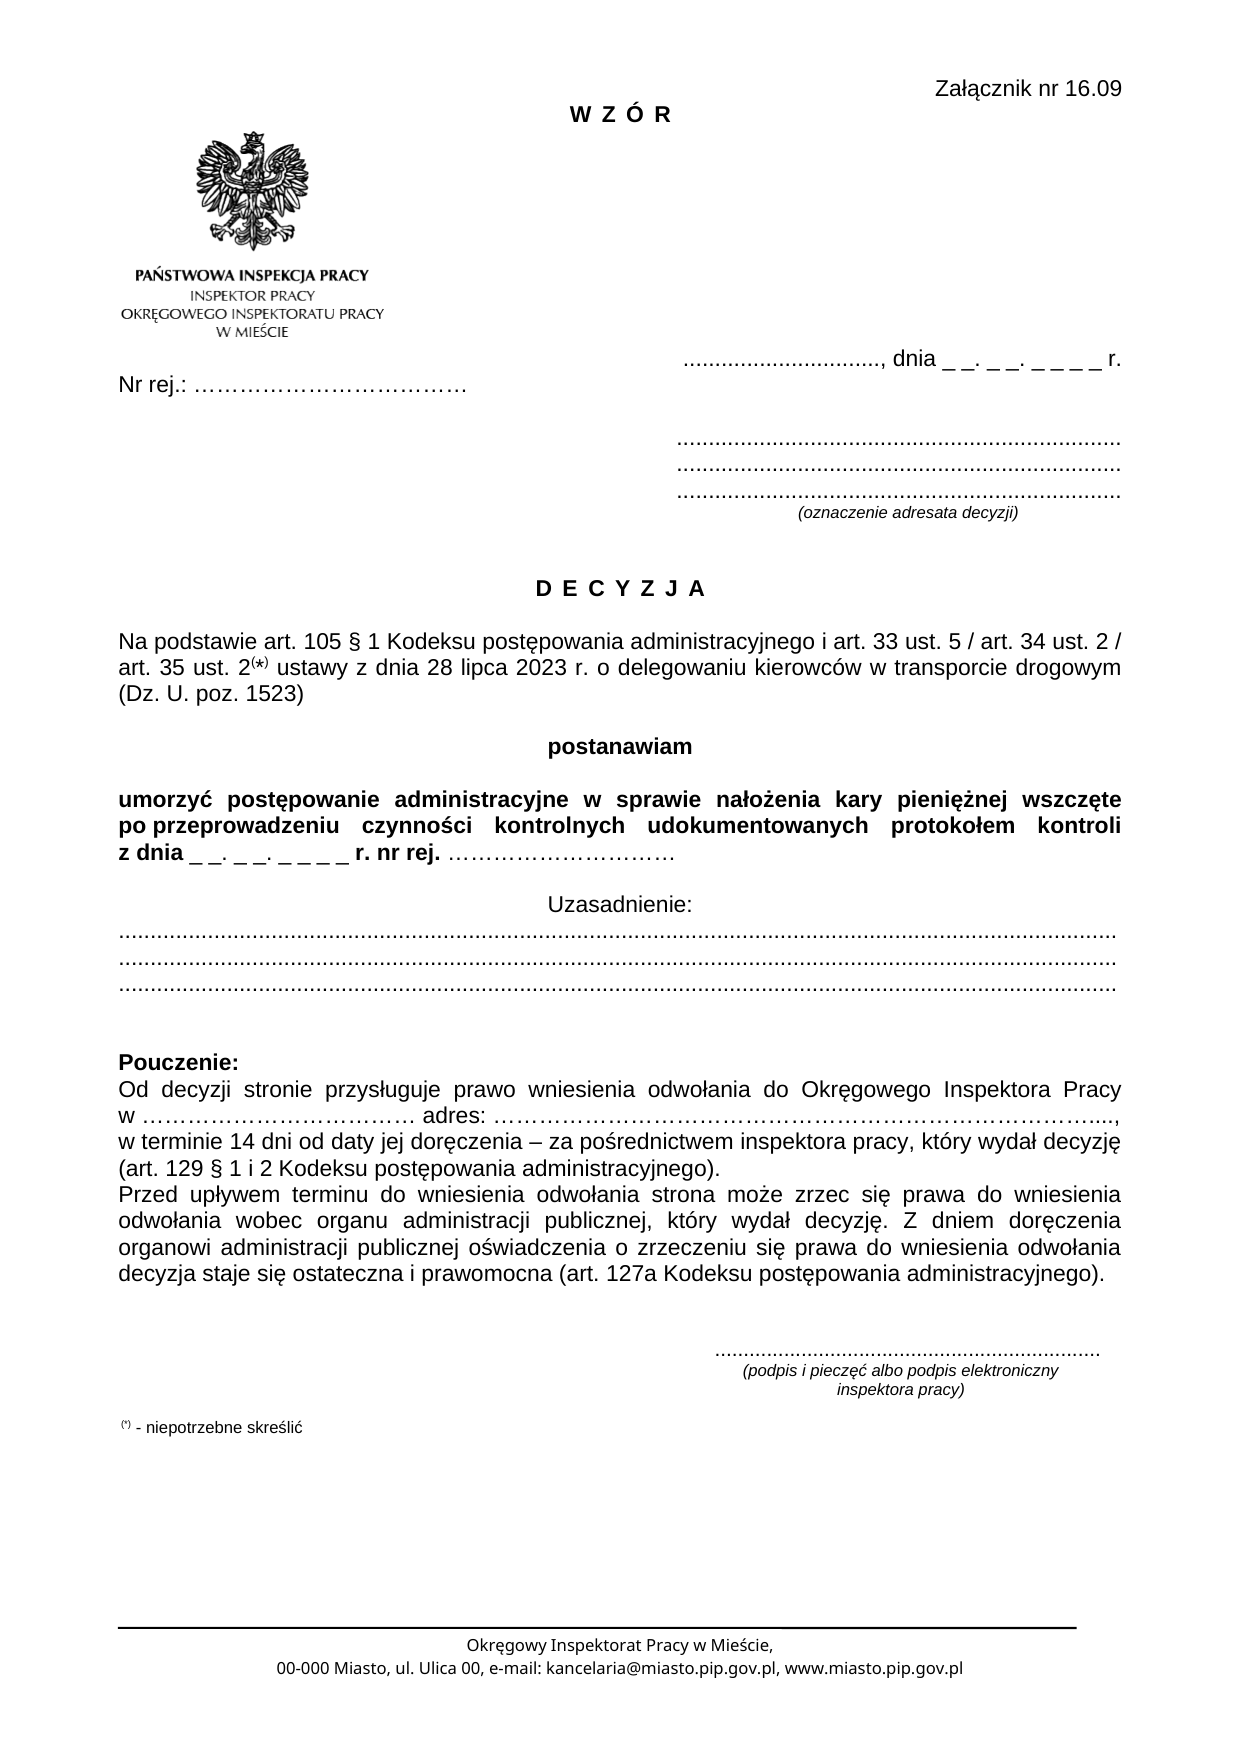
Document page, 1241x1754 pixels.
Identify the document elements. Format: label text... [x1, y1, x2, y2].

text ............................................................................................................................................................. [118, 944, 1122, 970]
text ...................................................................... [118, 424, 1122, 450]
text (oznaczenie adresata decyzji) [694, 503, 1122, 522]
text ...................................................................... [118, 477, 1122, 503]
text umorzyć postępowanie administracyjne w sprawie nałożenia kary pieniężnej wszczęte po przeprowadzeniu czynności kontrolnych udokumentowanych protokołem kontroli z dnia _ _. _ _. _ _ _ _ r. nr rej. ………………………… [118, 786, 1122, 865]
text (*) - niepotrzebne skreślić [118, 1418, 1122, 1437]
text ................................................................... [694, 1337, 1122, 1361]
text DECYZJA [118, 575, 1122, 601]
text Przed upływem terminu do wniesienia odwołania strona może zrzec się prawa do wniesienia odwołania wobec organu administracji publicznej, który wydał decyzję. Z dniem doręczenia organowi administracji publicznej oświadczenia o zrzeczeniu się prawa do wniesienia odwołania decyzja staje się ostateczna i prawomocna (art. 127a Kodeksu postępowania administracyjnego). [118, 1181, 1122, 1286]
text Na podstawie art. 105 § 1 Kodeksu postępowania administracyjnego i art. 33 ust. 5 / art. 34 ust. 2 / art. 35 ust. 2(*) ustawy z dnia 28 lipca 2023 r. o delegowaniu kierowców w transporcie drogowym (Dz. U. poz. 1523) [118, 628, 1122, 707]
text Uzasadnienie: [118, 891, 1122, 917]
text Nr rej.: ……………………………… [118, 371, 1122, 398]
text ...................................................................... [118, 450, 1122, 477]
text ..............................., dnia _ _. _ _. _ _ _ _ r. [118, 345, 1122, 371]
text w terminie 14 dni od daty jej doręczenia – za pośrednictwem inspektora pracy, który wydał decyzję (art. 129 § 1 i 2 Kodeksu postępowania administracyjnego). [118, 1128, 1122, 1181]
text ............................................................................................................................................................. [118, 917, 1122, 944]
text postanawiam [118, 733, 1122, 759]
picture [118, 127, 387, 345]
text Pouczenie: [118, 1049, 1122, 1076]
text ............................................................................................................................................................. [118, 970, 1122, 997]
text (podpis i pieczęć albo podpis elektroniczny inspektora pracy) [679, 1361, 1122, 1399]
text Od decyzji stronie przysługuje prawo wniesienia odwołania do Okręgowego Inspektora Pracy w ……………………………… adres: ……………………………………………………………………...., [118, 1076, 1122, 1128]
